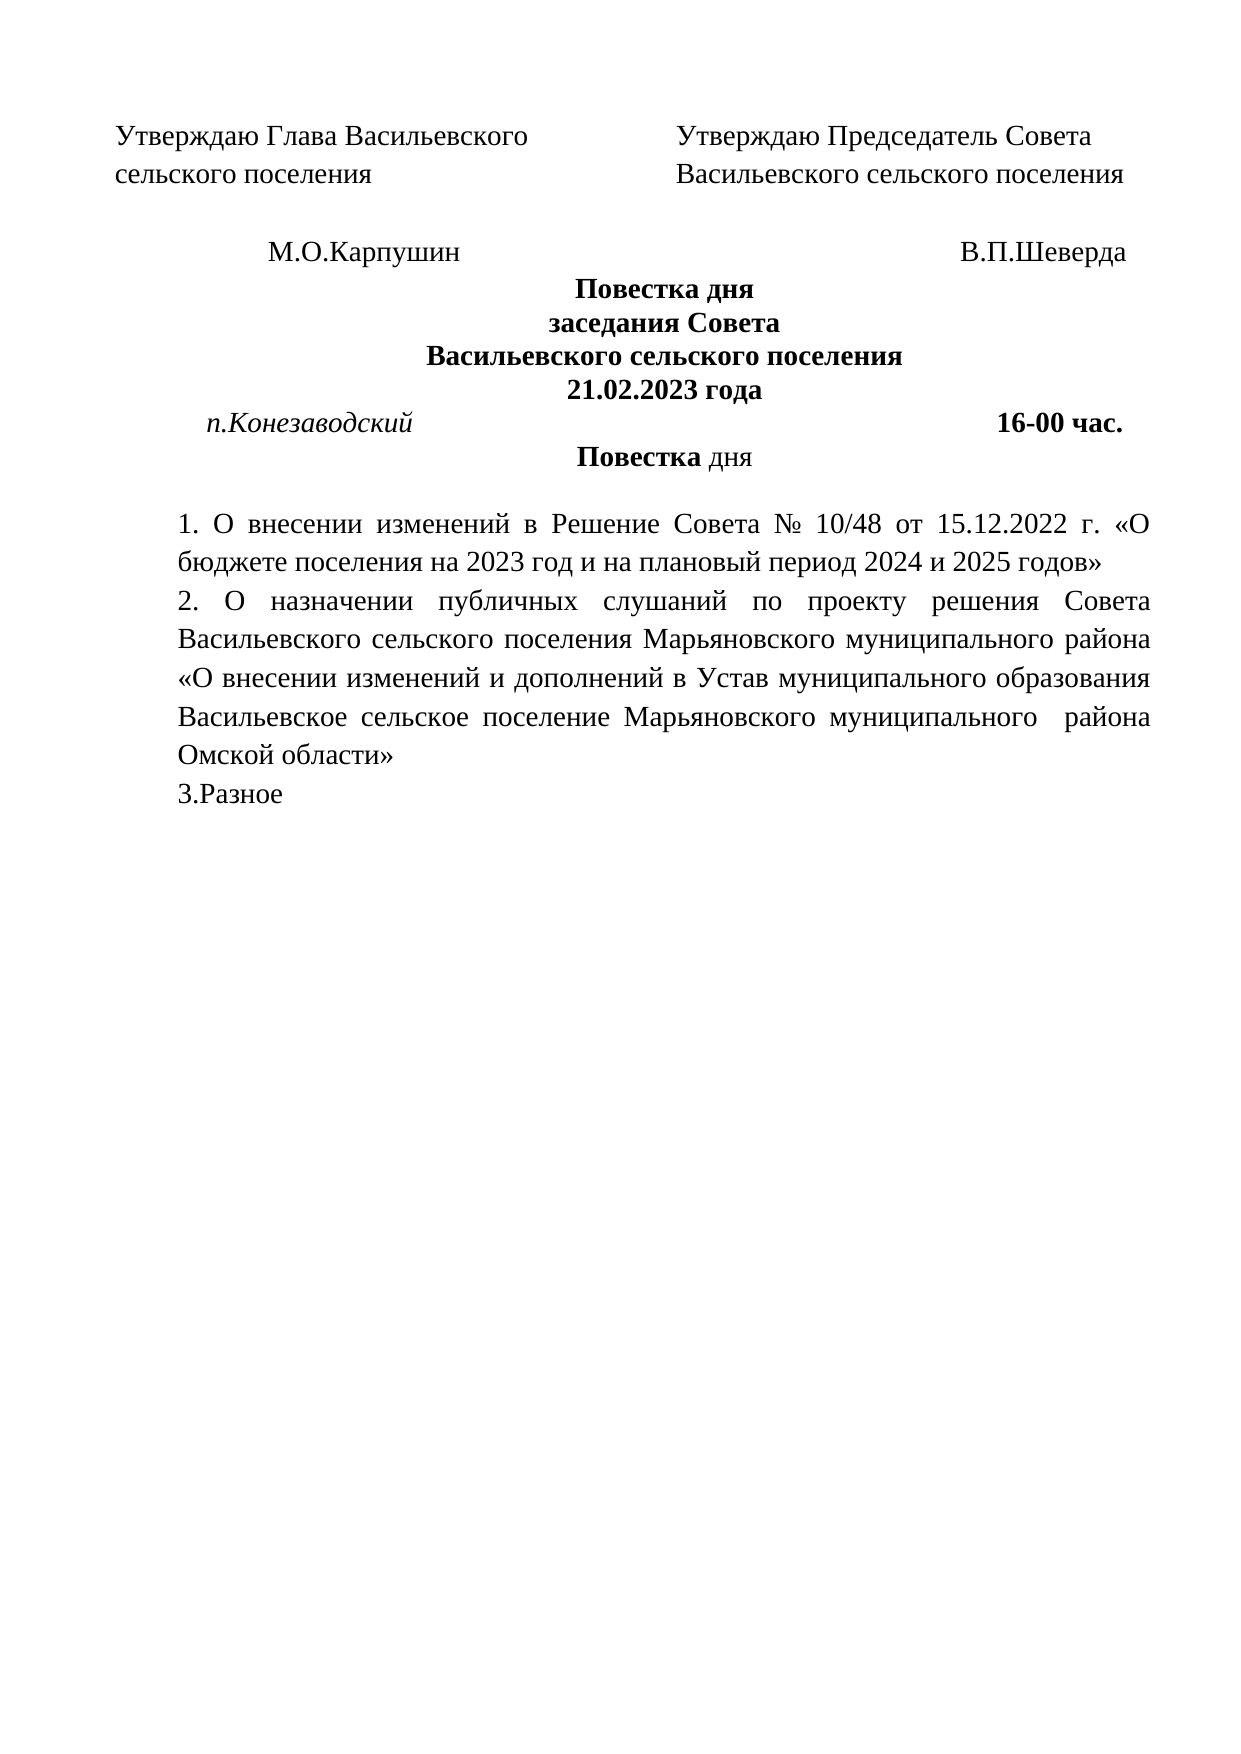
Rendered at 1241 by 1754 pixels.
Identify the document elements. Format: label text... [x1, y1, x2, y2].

text 3.Разное [177, 776, 1152, 809]
text Повестка дня [177, 271, 1152, 305]
text 21.02.2023 года [177, 372, 1152, 405]
text п.Конезаводский 16-00 час. [177, 405, 1152, 439]
table_header Утверждаю Глава Васильевского сельского поселения М.О.Карпушин [103, 118, 664, 271]
text 2. О назначении публичных слушаний по проекту решения Совета Васильевского сельского поселения Марьяновского муниципального района «О внесении изменений и дополнений в Устав муниципального образования Васильевское сельское поселение Марьяновского муниципального района Омской области» [177, 583, 1152, 771]
text Повестка дня [177, 439, 1152, 472]
text 1. О внесении изменений в Решение Совета № 10/48 от 15.12.2022 г. «О бюджете поселения на 2023 год и на плановый период 2024 и 2025 годов» [177, 506, 1152, 578]
text заседания Совета [177, 305, 1152, 338]
text Васильевского сельского поселения [177, 338, 1152, 372]
table_header Утверждаю Председатель Совета Васильевского сельского поселения В.П.Шеверда [664, 118, 1163, 271]
